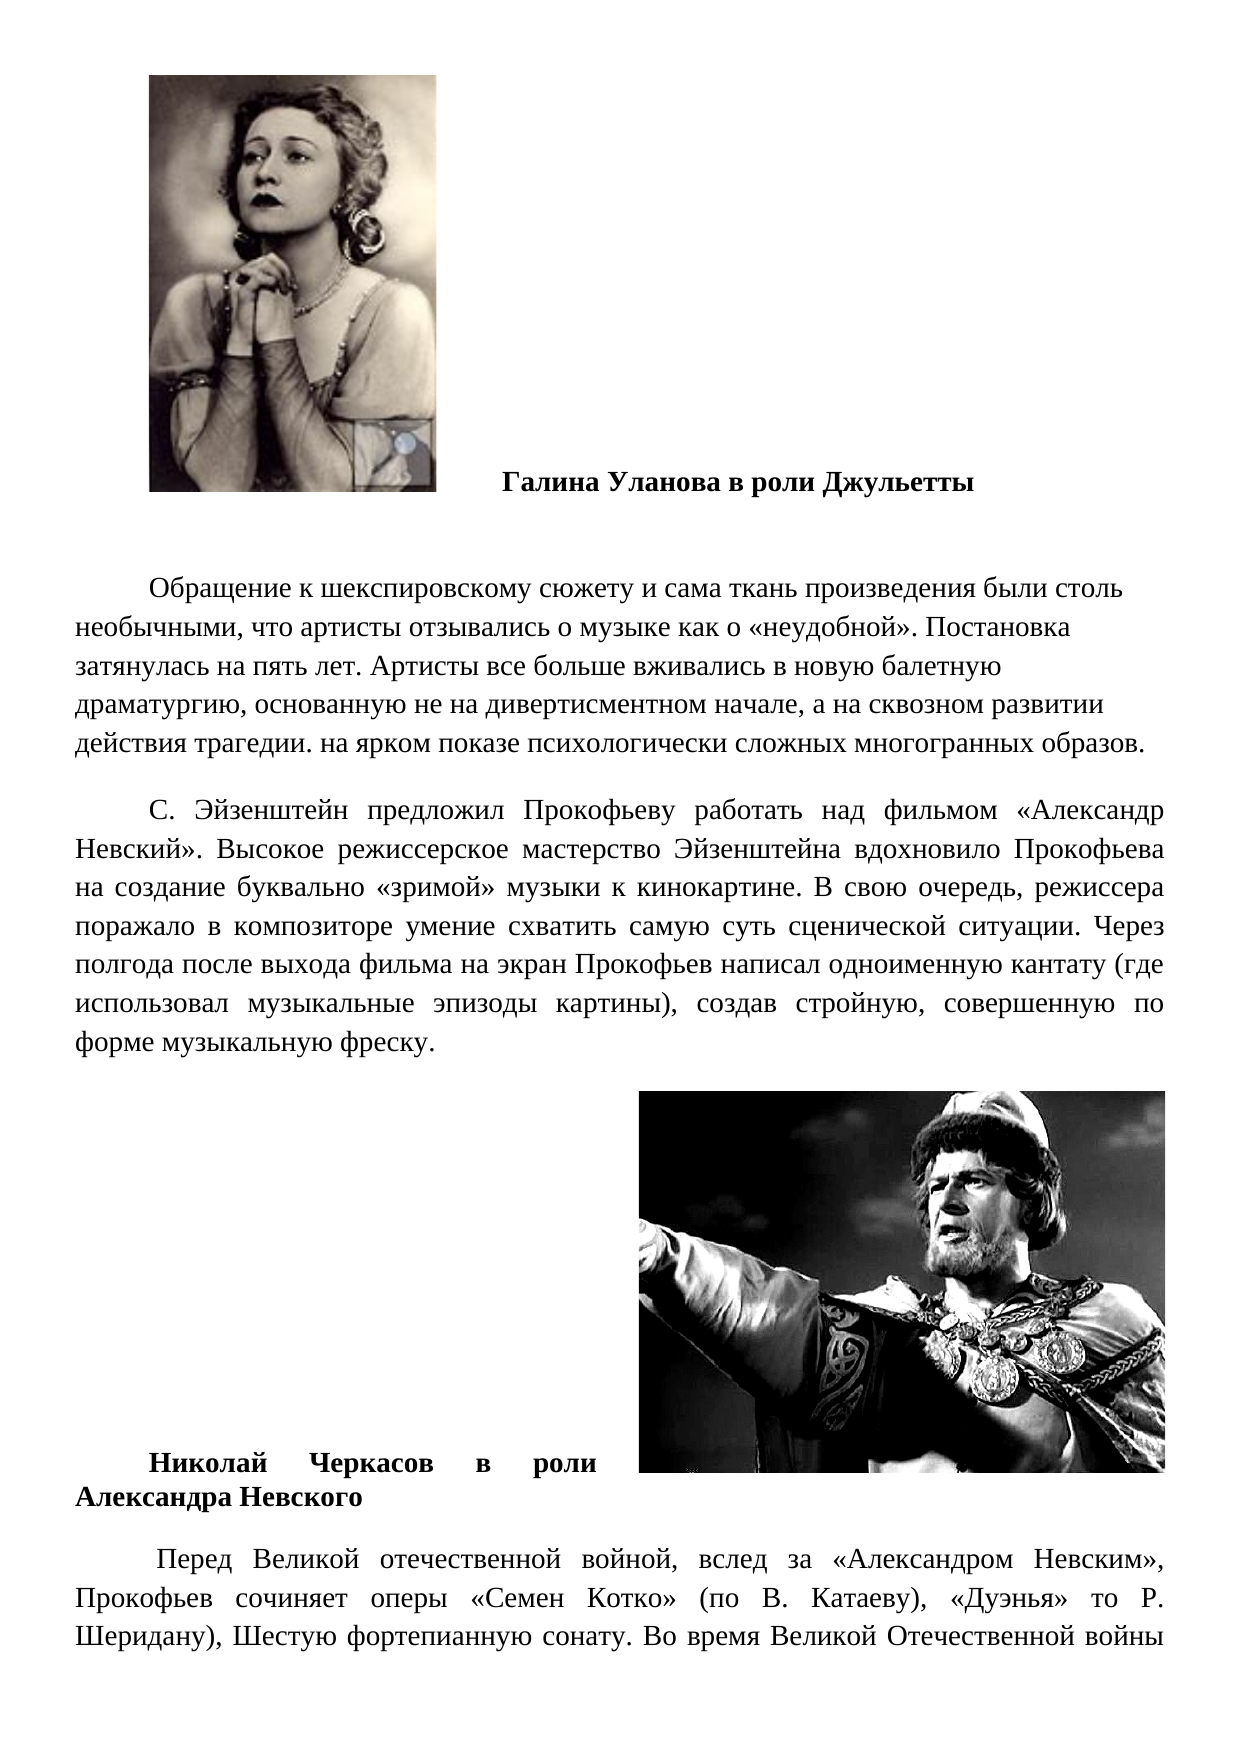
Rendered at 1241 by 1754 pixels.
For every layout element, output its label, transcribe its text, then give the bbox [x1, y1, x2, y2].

text Галина Уланова в роли Джульетты [75, 75, 1165, 536]
picture [148, 75, 437, 492]
text Обращение к шекспировскому сюжету и сама ткань произведения были столь необычными, что артисты отзывались о музыке как о «неудобной». Постановка затянулась на пять лет. Артисты все больше вживались в новую балетную драматургию, основанную не на дивертисментном начале, а на сквозном развитии действия трагедии. на ярком показе психологически сложных многогранных образов. [75, 571, 1165, 758]
text С. Эйзенштейн предложил Прокофьеву работать над фильмом «Александр Невский». Высокое режиссерское мастерство Эйзенштейна вдохновило Прокофьева на создание буквально «зримой» музыки к кинокартине. В свою очередь, режиссера поражало в композиторе умение схватить самую суть сценической ситуации. Через полгода после выхода фильма на экран Прокофьев написал одноименную кантату (где использовал музыкальные эпизоды картины), создав стройную, совершенную по форме музыкальную фреску. [75, 792, 1165, 1057]
picture [638, 1091, 1166, 1473]
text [75, 1541, 1165, 1652]
